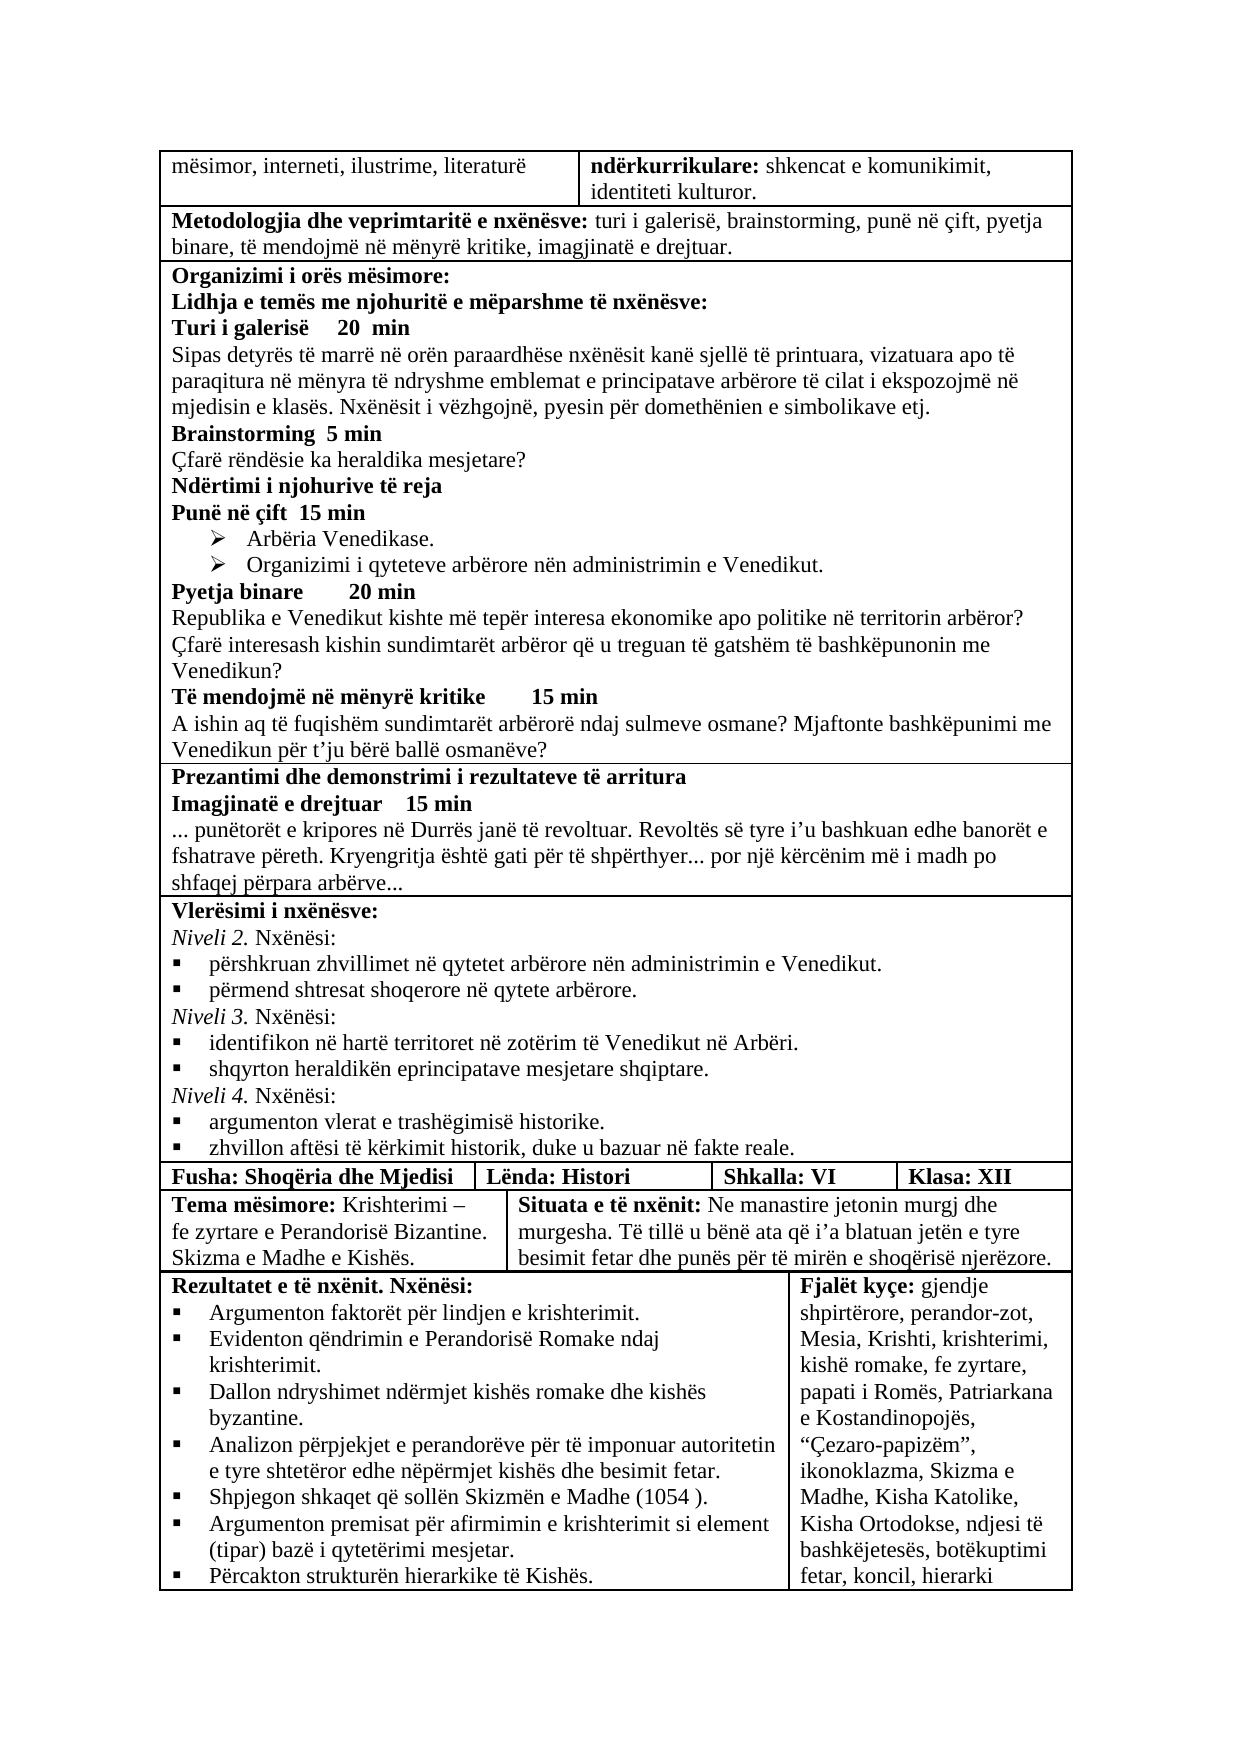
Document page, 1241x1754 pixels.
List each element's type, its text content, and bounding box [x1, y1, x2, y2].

table_cell Situata e të nxënit: Ne manastire jetonin murgj dhe murgesha. Të tillë u bënë ata që i’a blatuan jetën e tyre besimit fetar dhe punës për të mirën e shoqërisë njerëzore. [508, 1191, 1071, 1270]
table_cell Metodologjia dhe veprimtaritë e nxënësve: turi i galerisë, brainstorming, punë në çift, pyetja binare, të mendojmë në mënyrë kritike, imagjinatë e drejtuar. [161, 207, 1071, 259]
table_cell Prezantimi dhe demonstrimi i rezultateve të arritura Imagjinatë e drejtuar 15 min ... punëtorët e kripores në Durrës janë të revoltuar. Revoltës së tyre i’u bashkuan edhe banorët e fshatrave përeth. Kryengritja është gati për të shpërthyer... por një kërcënim më i madh po shfaqej përpara arbërve... [161, 764, 1071, 895]
table_cell Fusha: Shoqëria dhe Mjedisi [161, 1163, 474, 1189]
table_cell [790, 1273, 1071, 1589]
table_cell Vlerësimi i nxënësve: Niveli 2. Nxënësi: përshkruan zhvillimet në qytetet arbërore nën administrimin e Venedikut. përmend shtresat shoqerore në qytete arbërore. Niveli 3. Nxënësi: identifikon në hartë territoret në zotërim të Venedikut në Arbëri. shqyrton heraldikën eprincipatave mesjetare shqiptare. Niveli 4. Nxënësi: argumenton vlerat e trashëgimisë historike. zhvillon aftësi të kërkimit historik, duke u bazuar në fakte reale. [161, 897, 1071, 1161]
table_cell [161, 1273, 788, 1589]
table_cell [161, 152, 578, 205]
table_cell Klasa: XII [898, 1163, 1071, 1189]
table_cell Shkalla: VI [713, 1163, 896, 1189]
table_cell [580, 152, 1071, 205]
table_cell Lënda: Histori [476, 1163, 711, 1189]
table_cell Tema mësimore: Krishterimi – fe zyrtare e Perandorisë Bizantine. Skizma e Madhe e Kishës. [161, 1191, 506, 1270]
table_cell Organizimi i orës mësimore: Lidhja e temës me njohuritë e mëparshme të nxënësve: Turi i galerisë 20 min Sipas detyrës të marrë në orën paraardhëse nxënësit kanë sjellë të printuara, vizatuara apo të paraqitura në mënyra të ndryshme emblemat e principatave arbërore të cilat i ekspozojmë në mjedisin e klasës. Nxënësit i vëzhgojnë, pyesin për domethënien e simbolikave etj. Brainstorming 5 min Çfarë rëndësie ka heraldika mesjetare? Ndërtimi i njohurive të reja Punë në çift 15 min Arbëria Venedikase. Organizimi i qyteteve arbërore nën administrimin e Venedikut. Pyetja binare 20 min Republika e Venedikut kishte më tepër interesa ekonomike apo politike në territorin arbëror? Çfarë interesash kishin sundimtarët arbëror që u treguan të gatshëm të bashkëpunonin me Venedikun? Të mendojmë në mënyrë kritike 15 min A ishin aq të fuqishëm sundimtarët arbërorë ndaj sulmeve osmane? Mjaftonte bashkëpunimi me Venedikun për t’ju bërë ballë osmanëve? [161, 262, 1071, 762]
